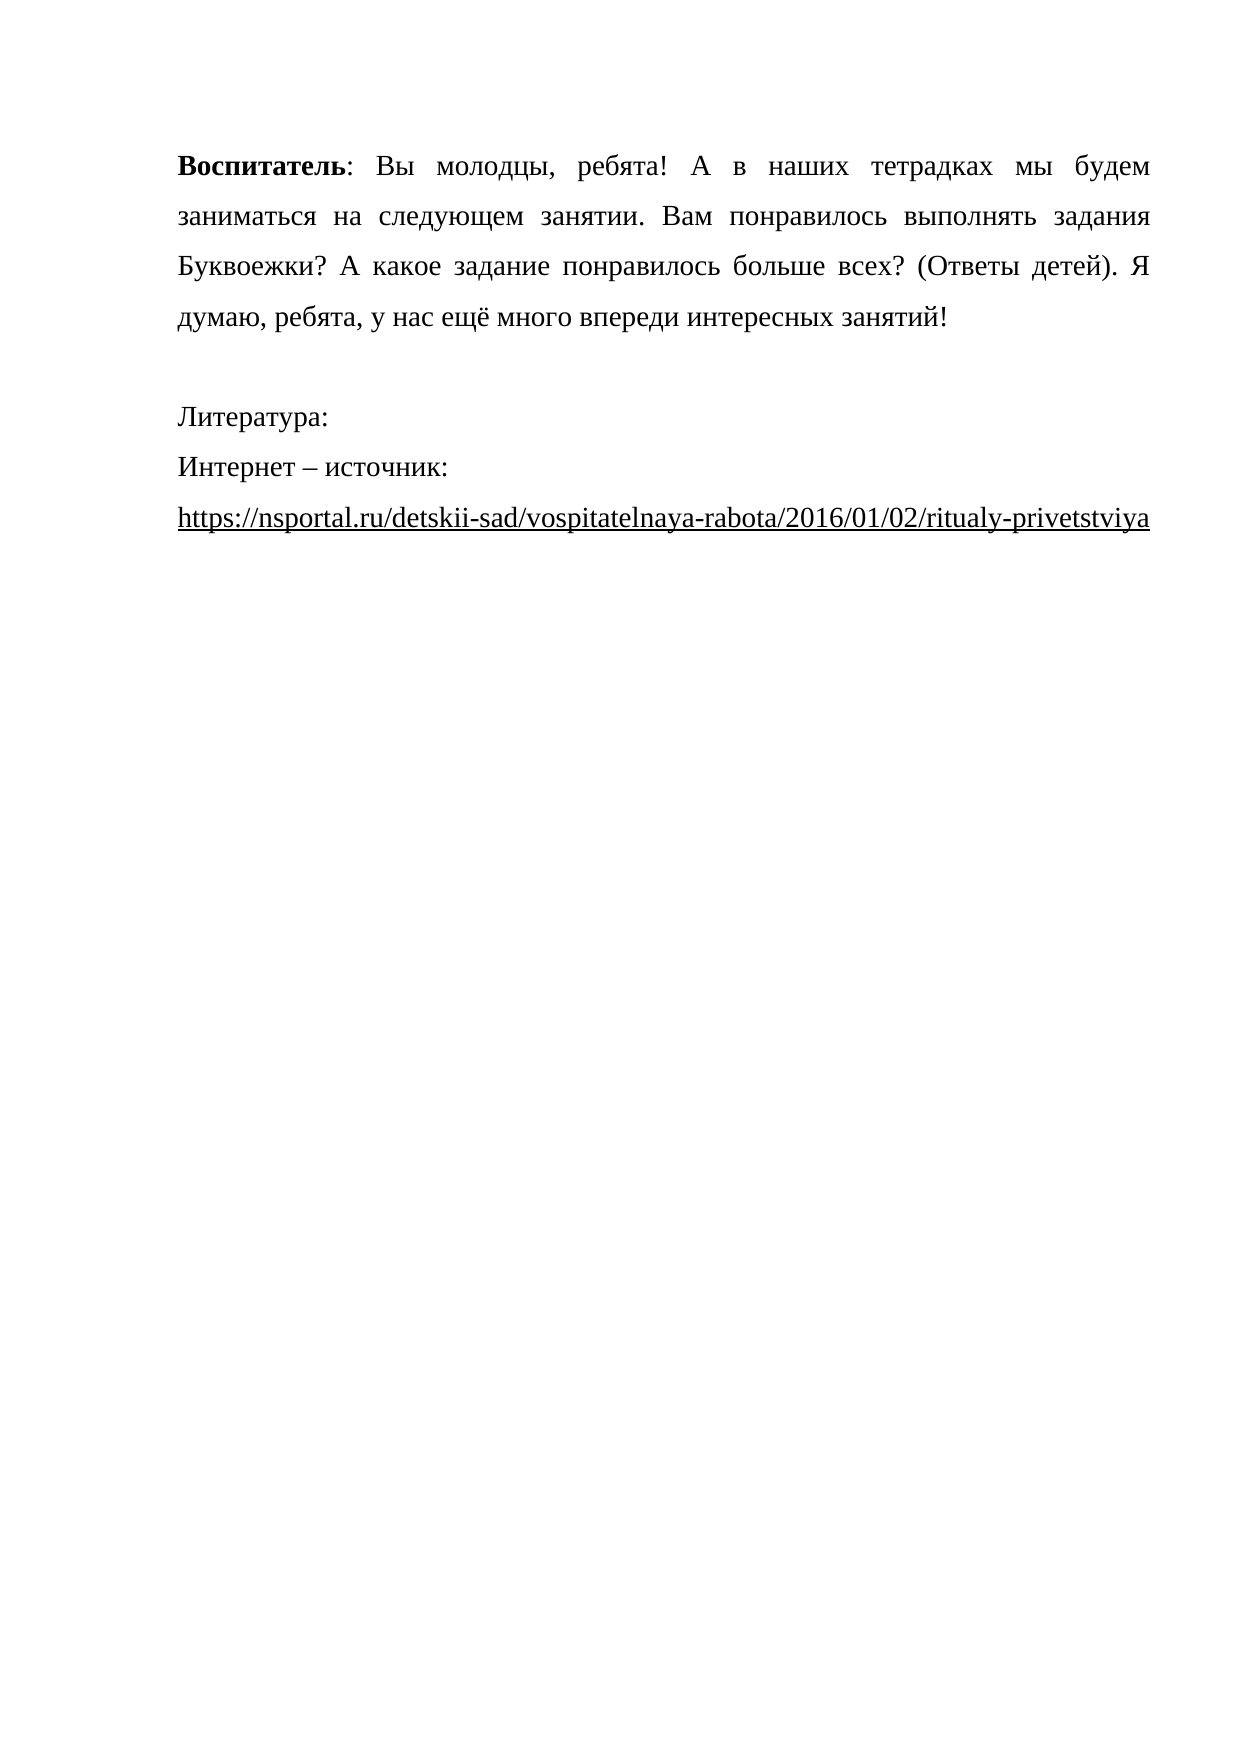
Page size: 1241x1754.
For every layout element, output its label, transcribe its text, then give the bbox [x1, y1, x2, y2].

text Интернет – источник: [177, 449, 1152, 483]
text Воспитатель: Вы молодцы, ребята! А в наших тетрадках мы будем заниматься на следующем занятии. Вам понравилось выполнять задания Буквоежки? А какое задание понравилось больше всех? (Ответы детей). Я думаю, ребята, у нас ещё много впереди интересных занятий! [177, 148, 1152, 332]
text Литература: [177, 399, 1152, 433]
text https://nsportal.ru/detskii-sad/vospitatelnaya-rabota/2016/01/02/ritualy-privetstviya [177, 500, 1152, 533]
